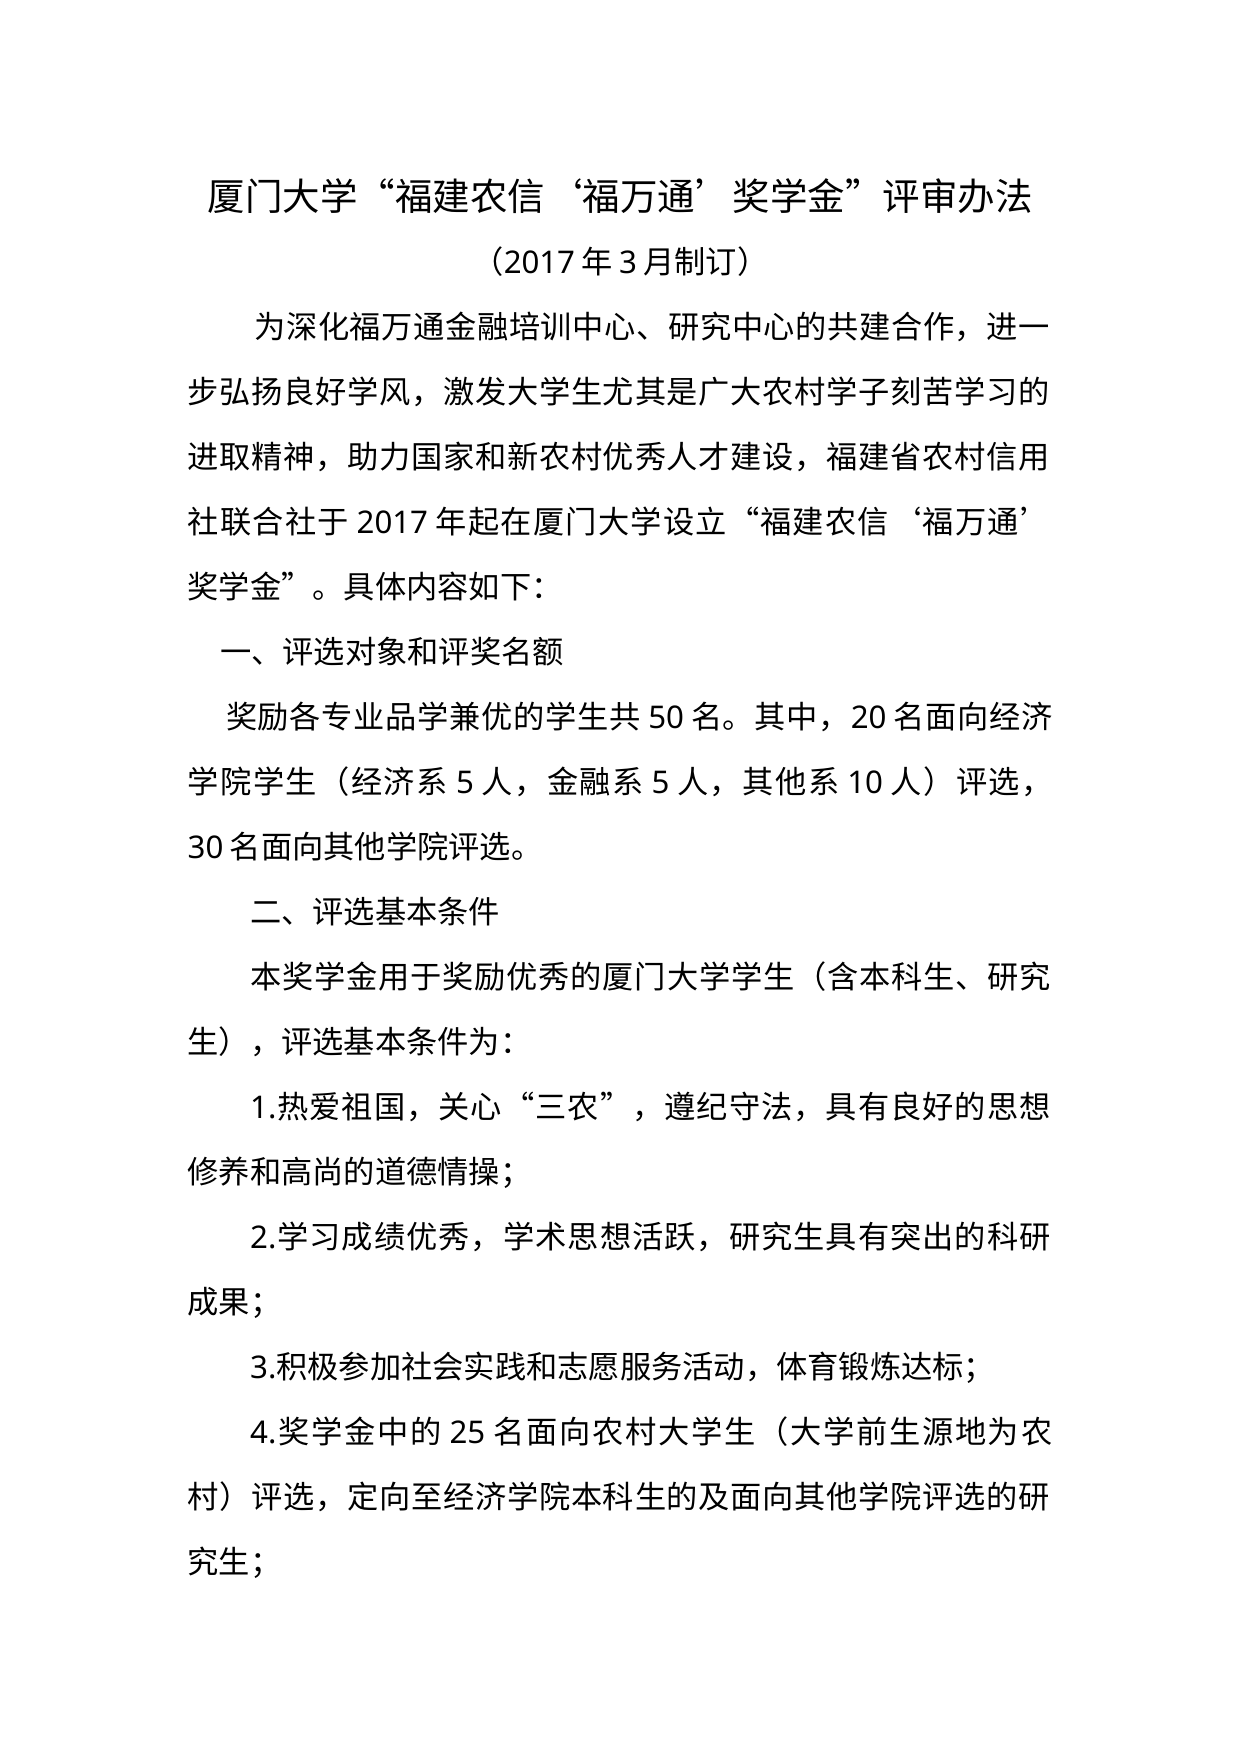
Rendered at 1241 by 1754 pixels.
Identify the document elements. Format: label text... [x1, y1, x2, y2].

text 二、评选基本条件 [187, 877, 1053, 942]
text （2017年3月制订） [187, 227, 1053, 292]
text 4.奖学金中的25名面向农村大学生（大学前生源地为农村）评选，定向至经济学院本科生的及面向其他学院评选的研究生； [187, 1397, 1053, 1592]
text 奖励各专业品学兼优的学生共50名。其中，20名面向经济学院学生（经济系5人，金融系5人，其他系10人）评选， 30名面向其他学院评选。 [187, 682, 1053, 877]
text 2.学习成绩优秀，学术思想活跃，研究生具有突出的科研成果； [187, 1202, 1053, 1332]
text 为深化福万通金融培训中心、研究中心的共建合作，进一步弘扬良好学风，激发大学生尤其是广大农村学子刻苦学习的进取精神，助力国家和新农村优秀人才建设，福建省农村信用社联合社于2017年起在厦门大学设立“福建农信‘福万通’奖学金”。具体内容如下： [187, 292, 1053, 617]
text 3.积极参加社会实践和志愿服务活动，体育锻炼达标； [187, 1332, 1053, 1397]
text 一、评选对象和评奖名额 [187, 617, 1053, 682]
text 1.热爱祖国，关心“三农”，遵纪守法，具有良好的思想修养和高尚的道德情操； [187, 1072, 1053, 1202]
text 本奖学金用于奖励优秀的厦门大学学生（含本科生、研究生），评选基本条件为： [187, 942, 1053, 1072]
text 厦门大学“福建农信‘福万通’奖学金”评审办法 [187, 162, 1053, 227]
